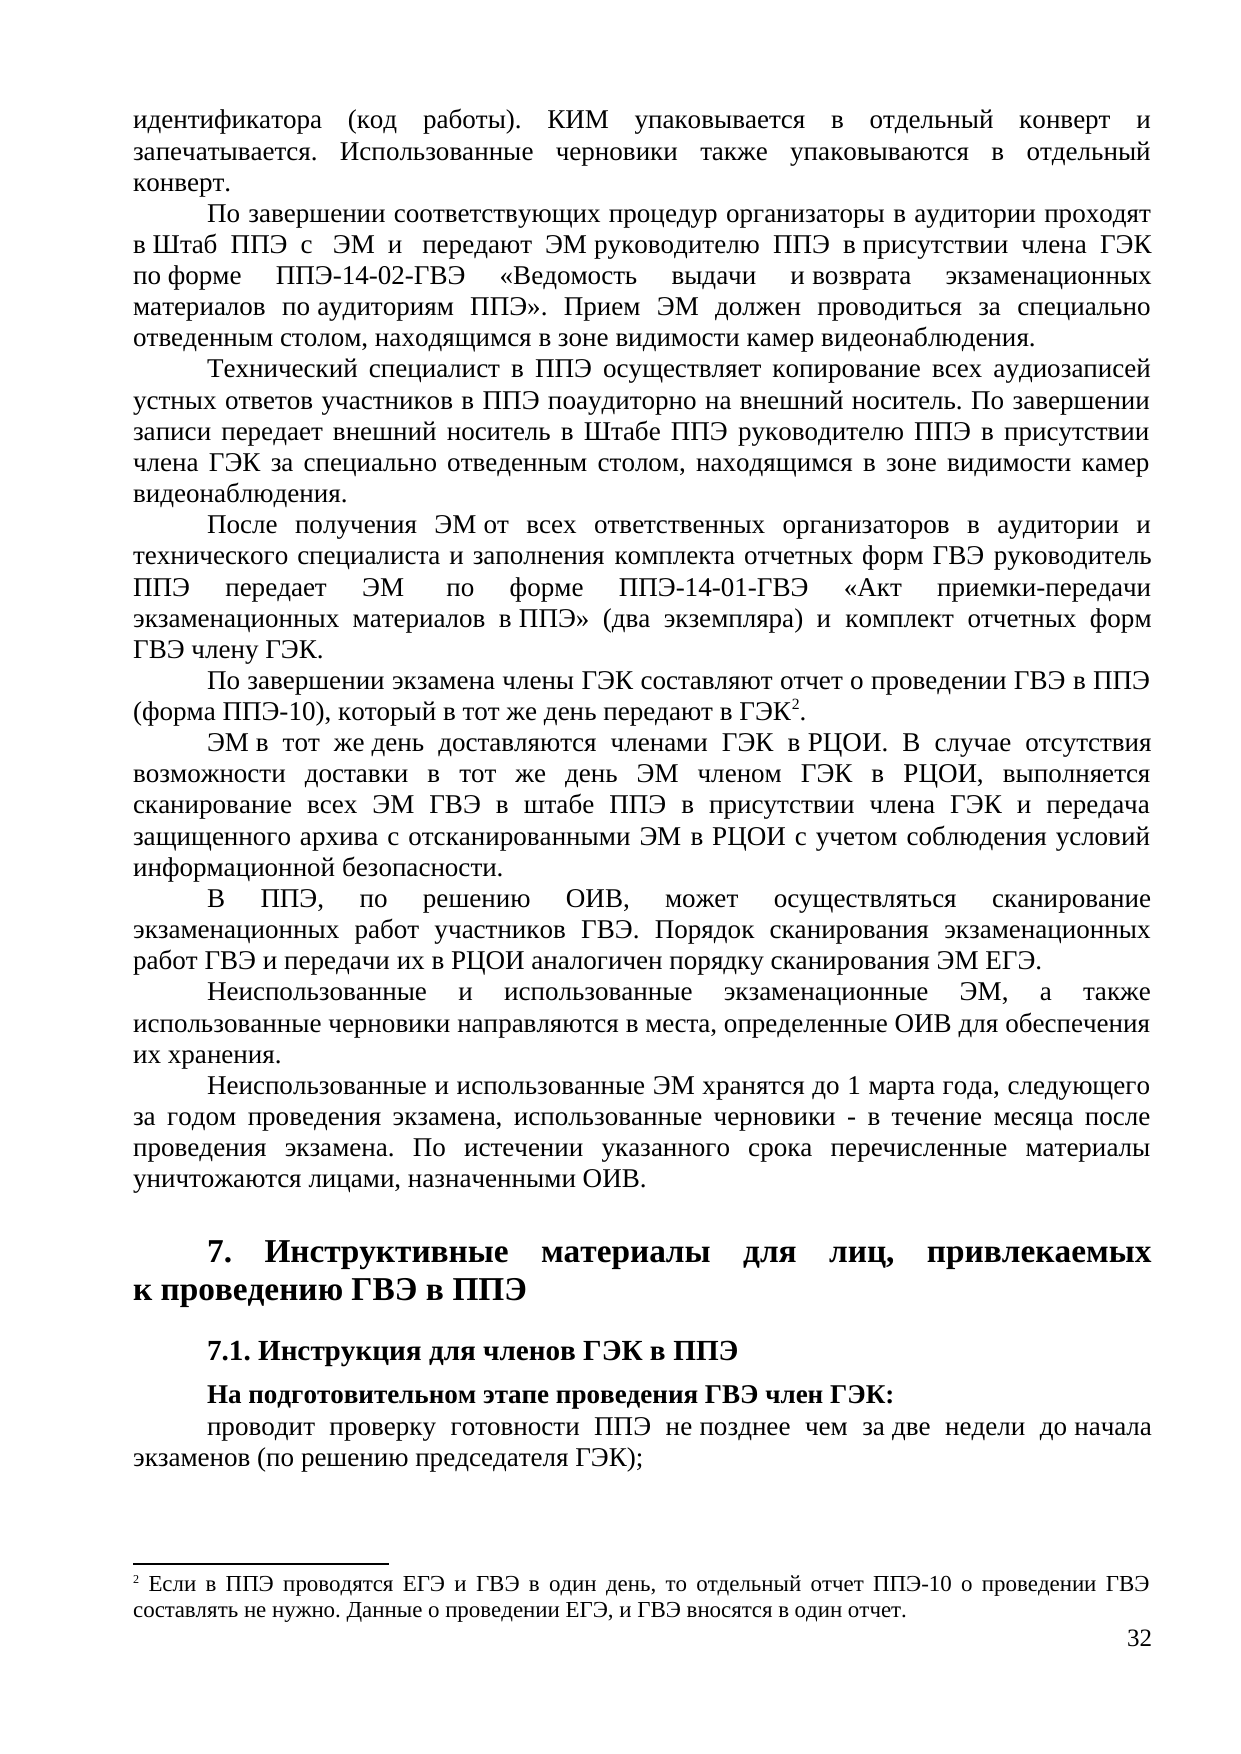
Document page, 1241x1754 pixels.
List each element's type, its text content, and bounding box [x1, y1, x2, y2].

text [133, 103, 1152, 197]
text проводит проверку готовности ППЭ не позднее чем за две недели до начала экзаменов (по решению председателя ГЭК); [133, 1410, 1152, 1472]
text По завершении экзамена члены ГЭК составляют отчет о проведении ГВЭ в ППЭ (форма ППЭ-10), который в тот же день передают в ГЭК. [133, 664, 1152, 726]
subtitle 7.1. Инструкция для членов ГЭК в ППЭ [133, 1333, 1152, 1366]
text Технический специалист в ППЭ осуществляет копирование всех аудиозаписей устных ответов участников в ППЭ поаудиторно на внешний носитель. По завершении записи передает внешний носитель в Штабе ППЭ руководителю ППЭ в присутствии члена ГЭК за специально отведенным столом, находящимся в зоне видимости камер видеонаблюдения. [133, 353, 1152, 508]
text Неиспользованные и использованные ЭМ хранятся до 1 марта года, следующего за годом проведения экзамена, использованные черновики - в течение месяца после проведения экзамена. По истечении указанного срока перечисленные материалы уничтожаются лицами, назначенными ОИВ. [133, 1069, 1152, 1193]
text После получения ЭМ от всех ответственных организаторов в аудитории и технического специалиста и заполнения комплекта отчетных форм ГВЭ руководитель ППЭ передает ЭМ по форме ППЭ-14-01-ГВЭ «Акт приемки-передачи экзаменационных материалов в ППЭ» (два экземпляра) и комплект отчетных форм ГВЭ члену ГЭК. [133, 508, 1152, 664]
text ЭМ в тот же день доставляются членами ГЭК в РЦОИ. В случае отсутствия возможности доставки в тот же день ЭМ членом ГЭК в РЦОИ, выполняется сканирование всех ЭМ ГВЭ в штабе ППЭ в присутствии члена ГЭК и передача защищенного архива с отсканированными ЭМ в РЦОИ с учетом соблюдения условий информационной безопасности. [133, 726, 1152, 882]
subtitle 7. Инструктивные материалы для лиц, привлекаемых к проведению ГВЭ в ППЭ [133, 1231, 1152, 1308]
text На подготовительном этапе проведения ГВЭ член ГЭК: [133, 1379, 1152, 1410]
text Неиспользованные и использованные экзаменационные ЭМ, а также использованные черновики направляются в места, определенные ОИВ для обеспечения их хранения. [133, 976, 1152, 1069]
text По завершении соответствующих процедур организаторы в аудитории проходят в Штаб ППЭ с ЭМ и передают ЭМ руководителю ППЭ в присутствии члена ГЭК по форме ППЭ-14-02-ГВЭ «Ведомость выдачи и возврата экзаменационных материалов по аудиториям ППЭ». Прием ЭМ должен проводиться за специально отведенным столом, находящимся в зоне видимости камер видеонаблюдения. [133, 197, 1152, 353]
text В ППЭ, по решению ОИВ, может осуществляться сканирование экзаменационных работ участников ГВЭ. Порядок сканирования экзаменационных работ ГВЭ и передачи их в РЦОИ аналогичен порядку сканирования ЭМ ЕГЭ. [133, 882, 1152, 976]
